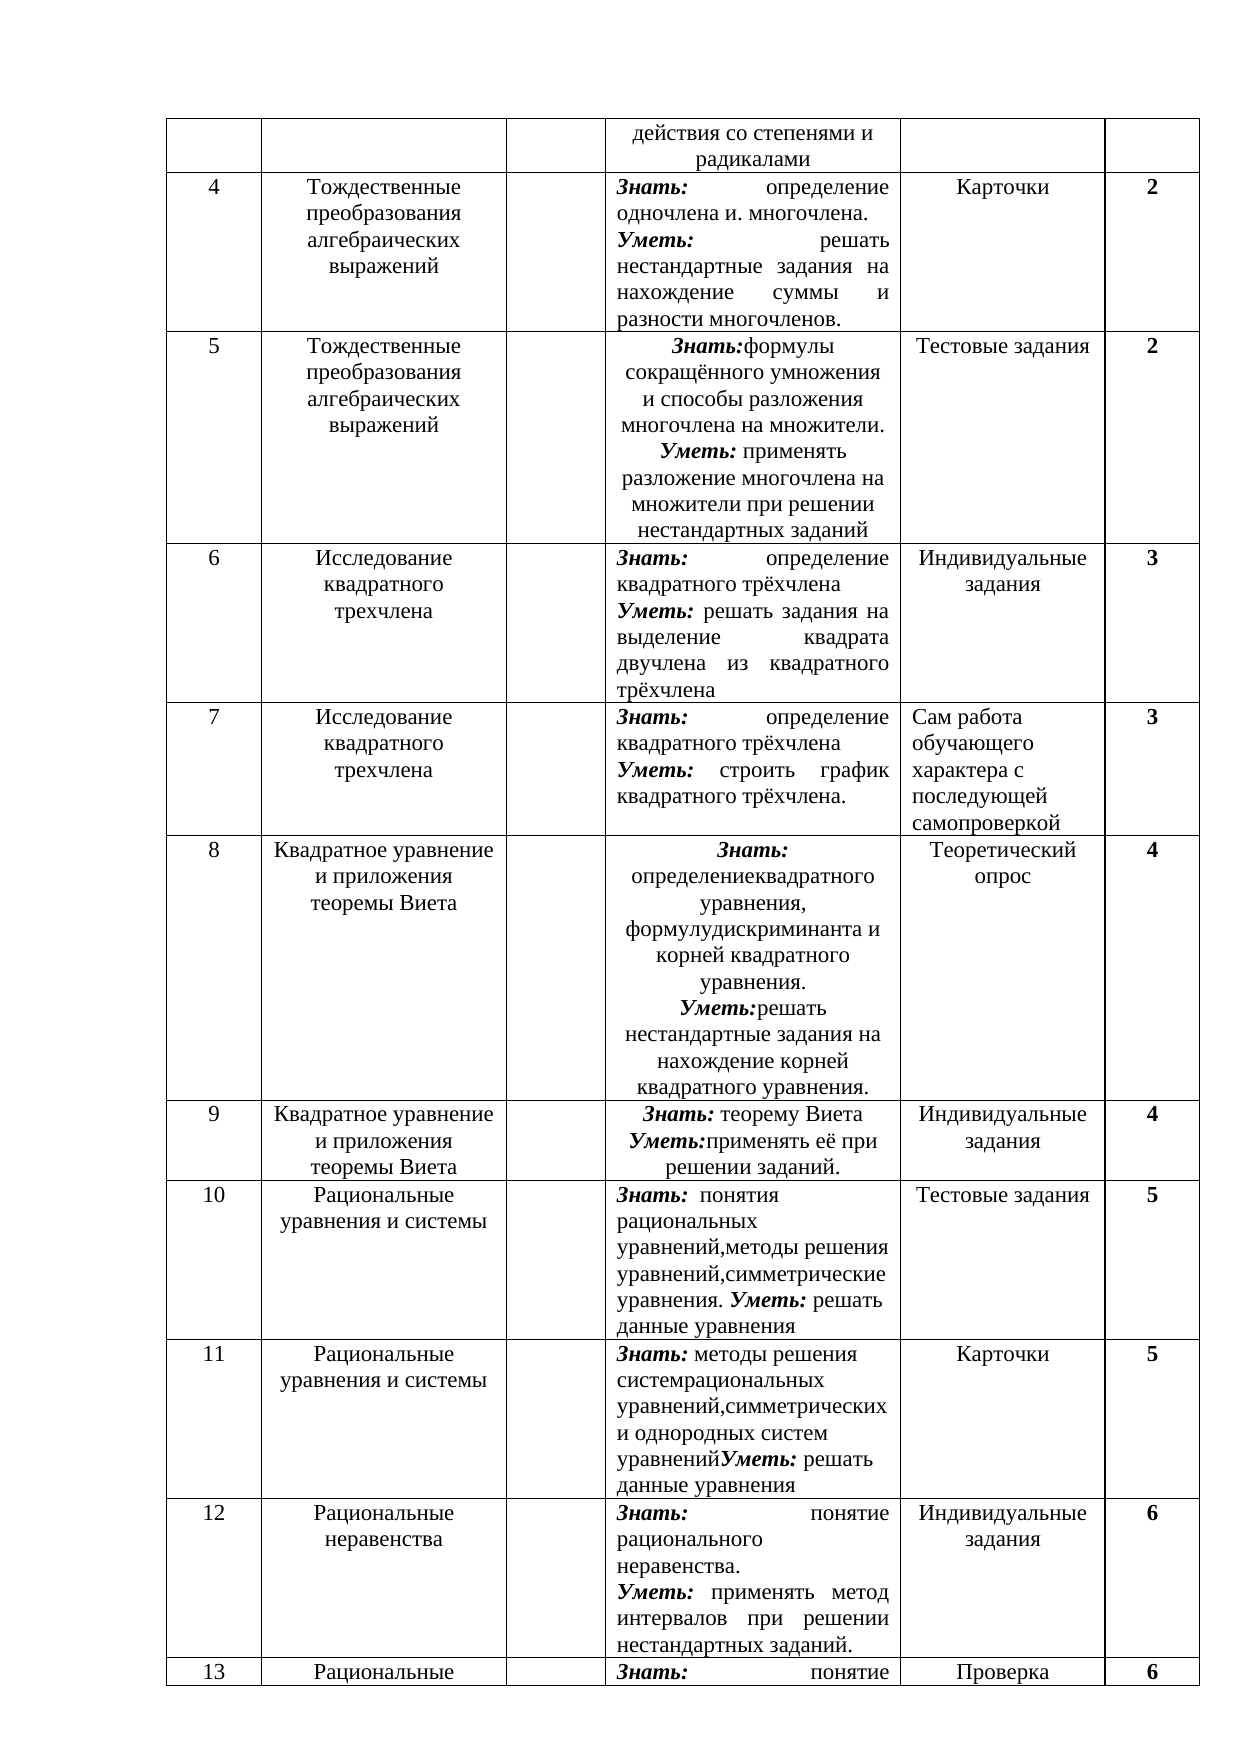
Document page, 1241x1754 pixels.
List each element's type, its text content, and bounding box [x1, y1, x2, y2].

table_cell 9 [167, 1101, 261, 1179]
table_cell Квадратное уравнение и приложения теоремы Виета [262, 836, 506, 1099]
table_cell Индивидуальные задания [901, 1499, 1104, 1657]
table_cell Рациональные уравнения и системы [262, 1340, 506, 1498]
table_cell [507, 1101, 605, 1179]
table_cell 11 [167, 1340, 261, 1498]
table_cell Знать: понятие рационального неравенства. Уметь: применять метод интервалов при решении нестандартных заданий. [606, 1499, 900, 1657]
table_cell Рациональные уравнения и системы [262, 1181, 506, 1339]
table_cell [507, 544, 605, 702]
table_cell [606, 1658, 900, 1684]
table_cell 12 [167, 1499, 261, 1657]
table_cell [262, 1499, 506, 1657]
table_cell [507, 332, 605, 543]
table_cell 4 [1106, 836, 1199, 1099]
table_cell 5 [167, 332, 261, 543]
table_cell 6 [1106, 1658, 1199, 1684]
table_cell Индивидуальные задания [901, 544, 1104, 702]
table_cell Исследование квадратного трехчлена [262, 544, 506, 702]
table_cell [262, 119, 506, 172]
table_cell Знать: определениеквадратного уравнения, формулудискриминанта и корней квадратного уравнения. Уметь:решать нестандартные задания на нахождение корней квадратного уравнения. [606, 836, 900, 1099]
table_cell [901, 1658, 1104, 1684]
table_cell [507, 703, 605, 835]
table_cell [507, 1181, 605, 1339]
table_cell 2 [1106, 332, 1199, 543]
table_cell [606, 119, 900, 172]
table_cell 7 [167, 703, 261, 835]
table_cell 5 [1106, 1340, 1199, 1498]
table_cell 3 [1106, 544, 1199, 702]
table_cell Тестовые задания [901, 332, 1104, 543]
table_cell 3 [167, 119, 261, 172]
table_cell Карточки [901, 173, 1104, 331]
table_cell Знать: понятия рациональных уравнений,методы решения уравнений,симметрические уравнения. Уметь: решать данные уравнения [606, 1181, 900, 1339]
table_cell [901, 119, 1104, 172]
table_cell 4 [167, 173, 261, 331]
table_cell Исследование квадратного трехчлена [262, 703, 506, 835]
table_cell 4 [1106, 1101, 1199, 1179]
table_cell Тестовые задания [901, 1181, 1104, 1339]
table_cell Тождественные преобразования алгебраических выражений [262, 332, 506, 543]
table_cell Теоретический опрос [901, 836, 1104, 1099]
table_cell Знать: теорему Виета Уметь:применять её при решении заданий. [606, 1101, 900, 1179]
table_cell [507, 119, 605, 172]
table_cell Знать: методы решения системрациональных уравнений,симметрических и однородных систем уравненийУметь: решать данные уравнения [606, 1340, 900, 1498]
table_cell [507, 173, 605, 331]
table_cell 10 [167, 1181, 261, 1339]
table_cell 5 [1106, 1181, 1199, 1339]
table_cell Знать: определение квадратного трёхчлена Уметь: решать задания на выделение квадрата двучлена из квадратного трёхчлена [606, 544, 900, 702]
table_cell [507, 1340, 605, 1498]
table_cell [507, 836, 605, 1099]
table_cell Знать: определение квадратного трёхчлена Уметь: строить график квадратного трёхчлена. [606, 703, 900, 835]
table_cell Карточки [901, 1340, 1104, 1498]
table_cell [262, 1658, 506, 1684]
table_cell [507, 1658, 605, 1684]
table_cell Тождественные преобразования алгебраических выражений [262, 173, 506, 331]
table_cell 6 [167, 544, 261, 702]
table_cell 6 [1106, 1499, 1199, 1657]
table_cell Квадратное уравнение и приложения теоремы Виета [262, 1101, 506, 1179]
table_cell 13 [167, 1658, 261, 1684]
table_cell 1 [1106, 119, 1199, 172]
table_cell 2 [1106, 173, 1199, 331]
table_cell Индивидуальные задания [901, 1101, 1104, 1179]
table_cell 8 [167, 836, 261, 1099]
table_cell 3 [1106, 703, 1199, 835]
table_cell Знать: определение одночлена и. многочлена. Уметь: решать нестандартные задания на нахождение суммы и разности многочленов. [606, 173, 900, 331]
table_cell Сам работа обучающего характера с последующей самопроверкой [901, 703, 1104, 835]
table_cell Знать:формулы сокращённого умножения и способы разложения многочлена на множители. Уметь: применять разложение многочлена на множители при решении нестандартных заданий [606, 332, 900, 543]
table_cell [507, 1499, 605, 1657]
